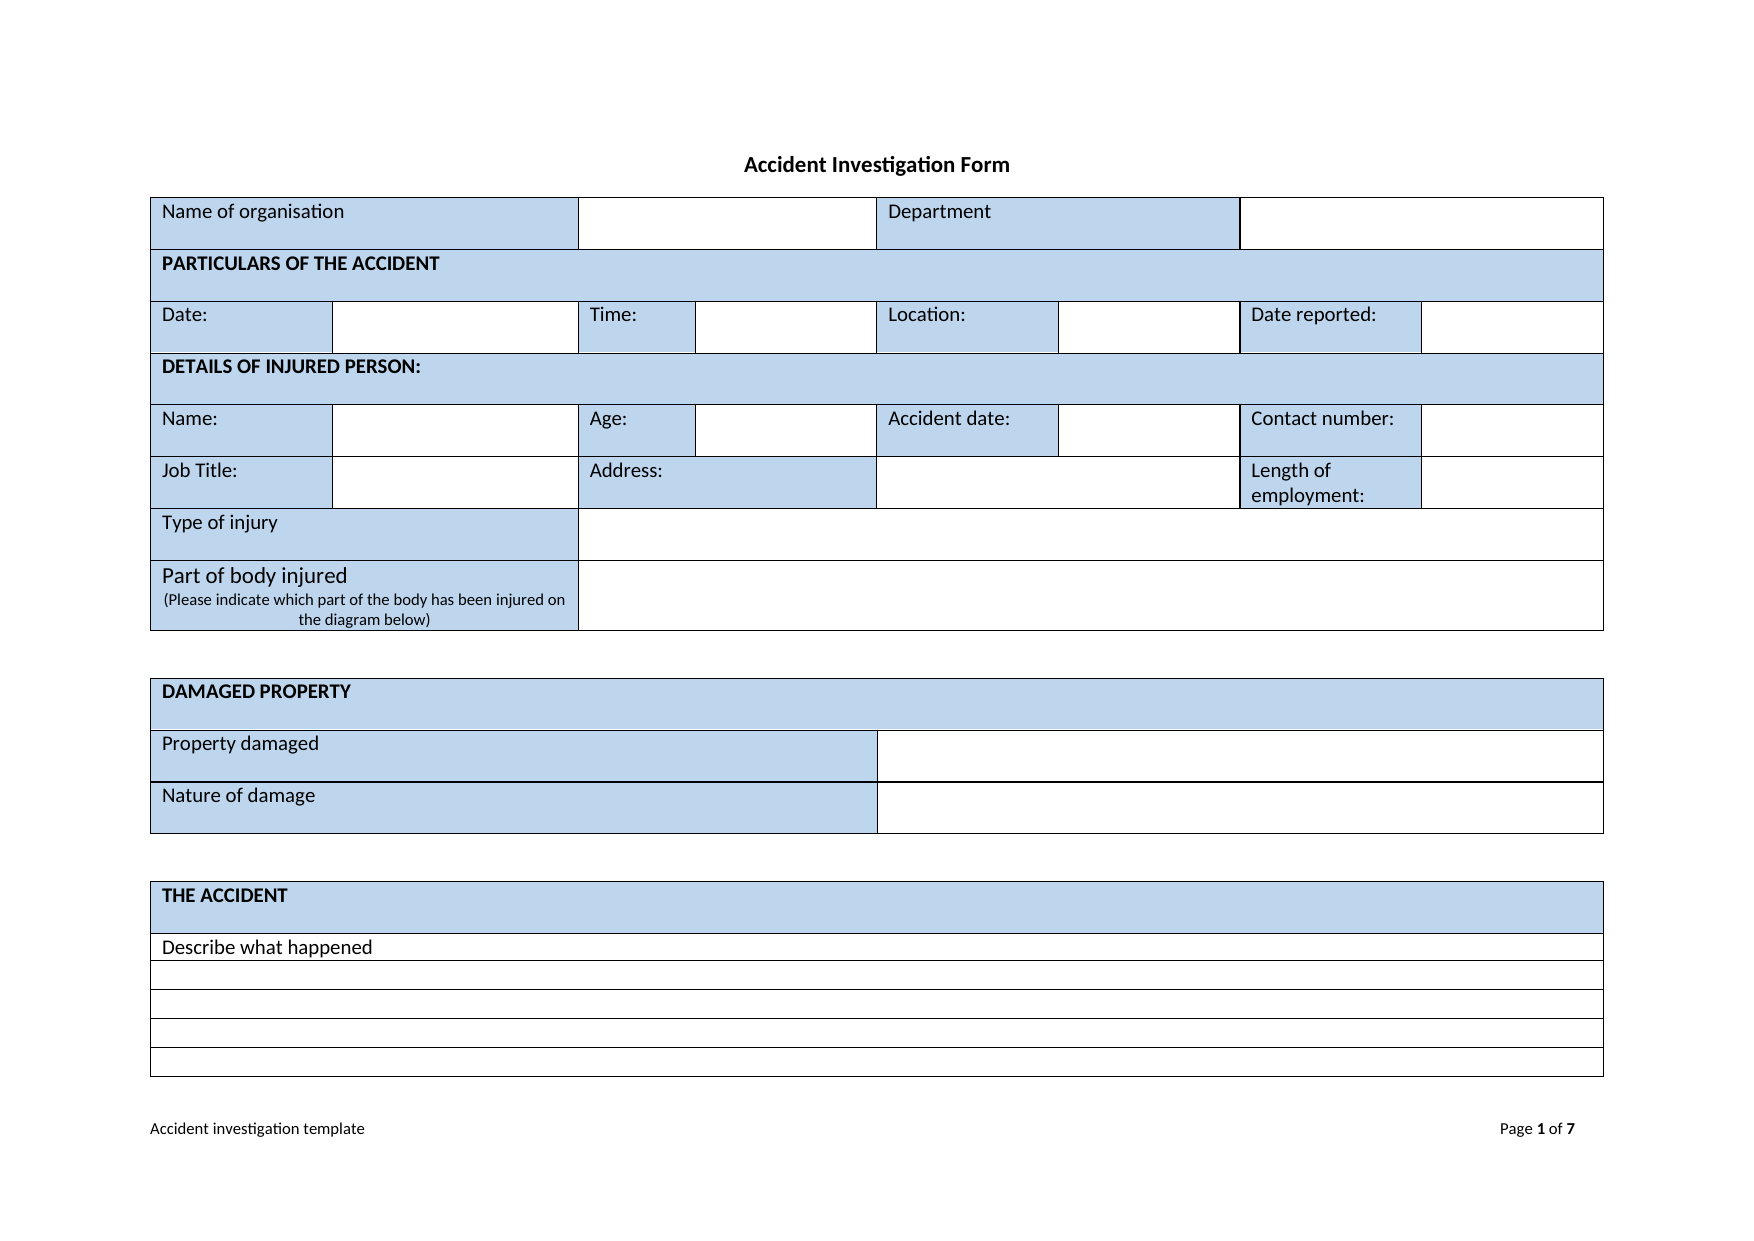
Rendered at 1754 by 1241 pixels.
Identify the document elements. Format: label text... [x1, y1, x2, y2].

table_cell Type of injury [151, 509, 578, 560]
table_header Department [877, 198, 1239, 249]
table_cell Date reported: [1241, 302, 1421, 352]
table_cell [1422, 457, 1603, 508]
table_cell [696, 405, 876, 456]
table_cell [579, 561, 1603, 630]
table_cell PARTICULARS OF THE ACCIDENT [151, 250, 1603, 301]
table_header [579, 198, 876, 249]
table_header [1241, 198, 1603, 249]
table_cell Age: [579, 405, 695, 456]
table_header DAMAGED PROPERTY [151, 679, 1603, 729]
table_cell [151, 1019, 1603, 1047]
table_cell [878, 731, 1603, 781]
table_cell [579, 509, 1603, 560]
table_cell [877, 457, 1239, 508]
table_cell Date: [151, 302, 332, 352]
table_cell [1422, 302, 1603, 352]
table_cell Contact number: [1241, 405, 1421, 456]
table_header THE ACCIDENT [151, 882, 1603, 933]
table_cell Nature of damage [151, 783, 877, 833]
table_cell [151, 990, 1603, 1018]
table_cell Property damaged [151, 731, 877, 781]
table_cell Length of employment: [1241, 457, 1421, 508]
text Accident Investigation Form [150, 150, 1604, 178]
table_cell Accident date: [877, 405, 1058, 456]
table_cell Describe what happened [151, 934, 1603, 959]
table_cell [1059, 302, 1239, 352]
table_cell [333, 302, 578, 352]
table_cell [878, 783, 1603, 833]
table_cell [151, 961, 1603, 988]
table_cell [333, 457, 578, 508]
table_cell Location: [877, 302, 1058, 352]
table_cell Part of body injured (Please indicate which part of the body has been injured on the diagram below) [151, 561, 578, 630]
table_cell Name: [151, 405, 332, 456]
table_cell [1059, 405, 1239, 456]
table_cell DETAILS OF INJURED PERSON: [151, 354, 1603, 404]
table_header Name of organisation [151, 198, 578, 249]
table_cell [1422, 405, 1603, 456]
table_cell [696, 302, 876, 352]
table_cell Address: [579, 457, 876, 508]
table_cell [333, 405, 578, 456]
table_cell Job Title: [151, 457, 332, 508]
table_cell [151, 1048, 1603, 1076]
table_cell Time: [579, 302, 695, 352]
